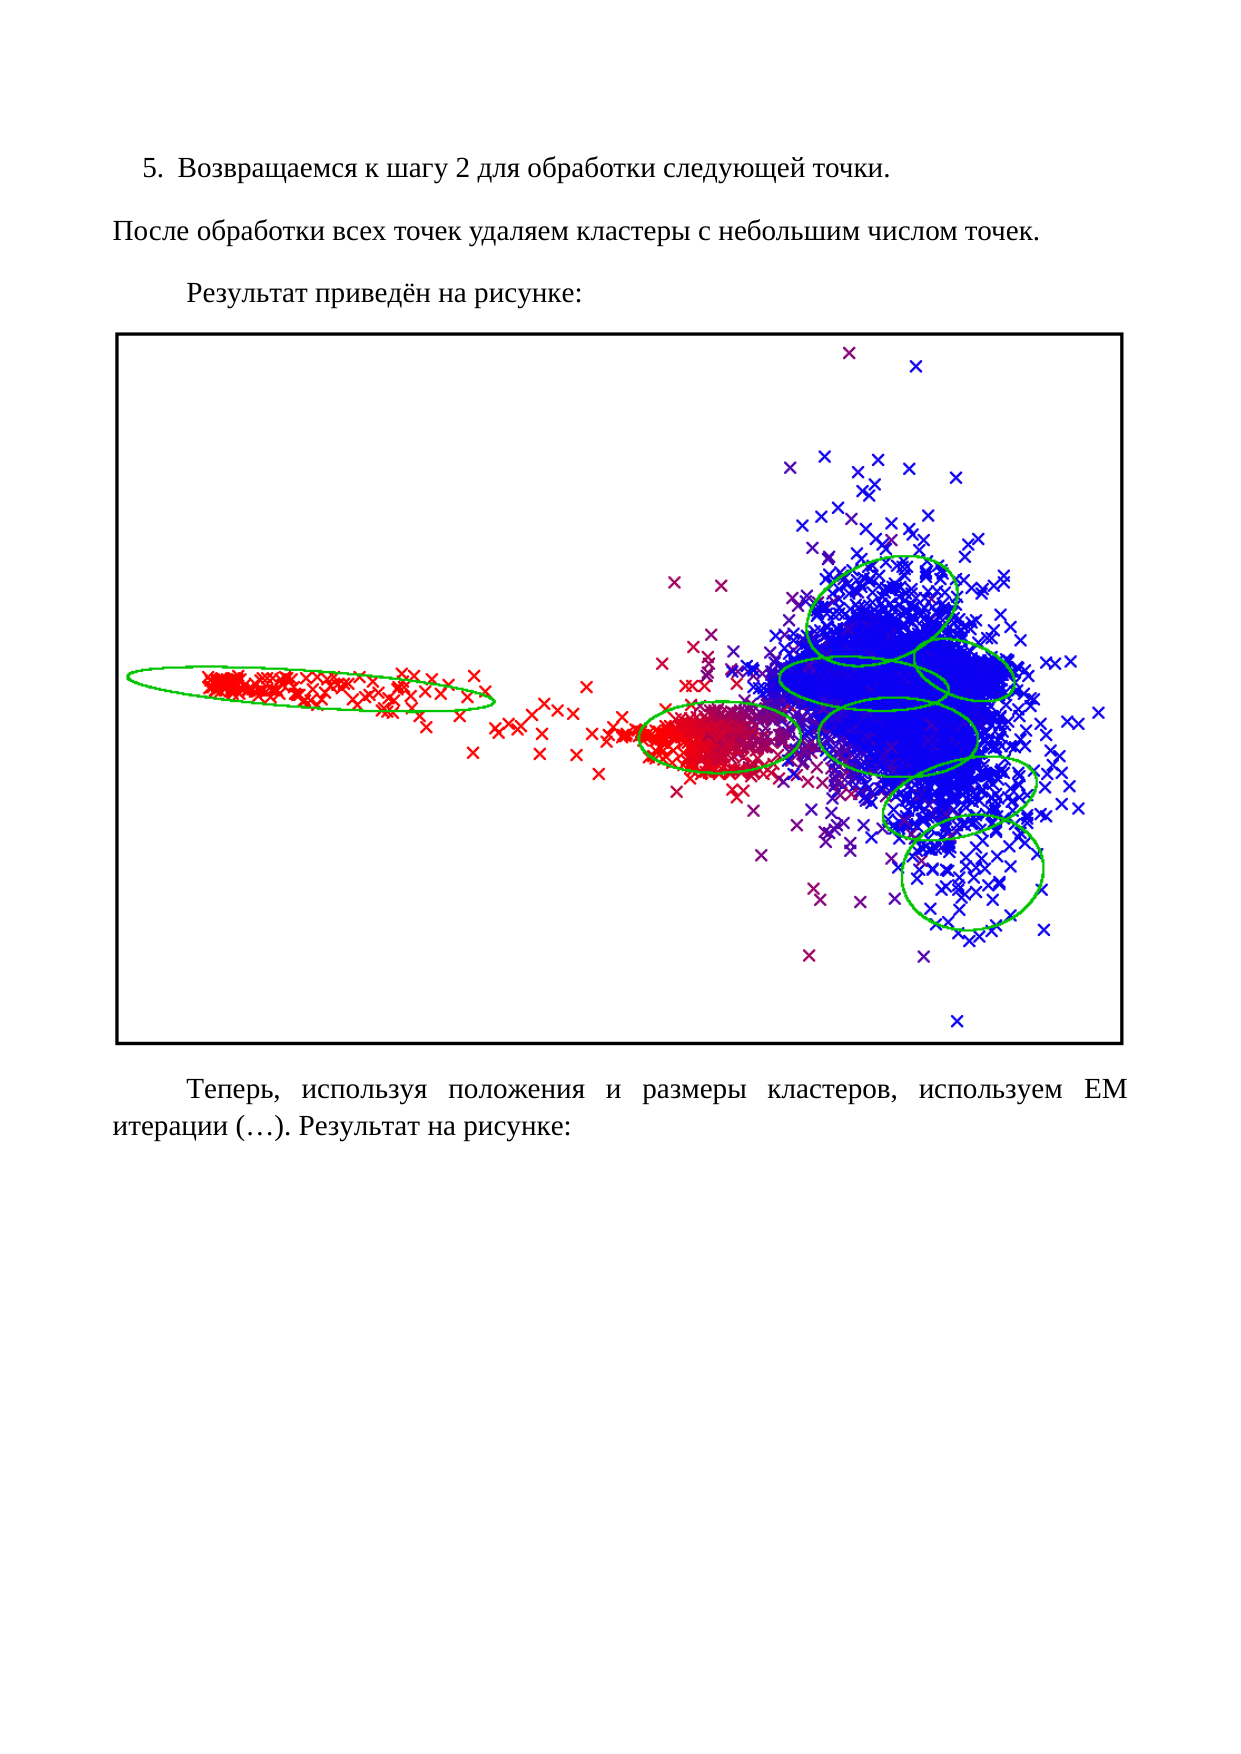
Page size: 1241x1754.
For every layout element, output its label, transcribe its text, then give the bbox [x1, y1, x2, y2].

text Результат приведён на рисунке: [112, 276, 1128, 309]
list Возвращаемся к шагу 2 для обработки следующей точки. [142, 150, 1128, 183]
picture [112, 328, 1128, 1053]
text После обработки всех точек удаляем кластеры с небольшим числом точек. [112, 213, 1128, 246]
text Теперь, используя положения и размеры кластеров, используем EM итерации (…). Результат на рисунке: [112, 1072, 1128, 1141]
